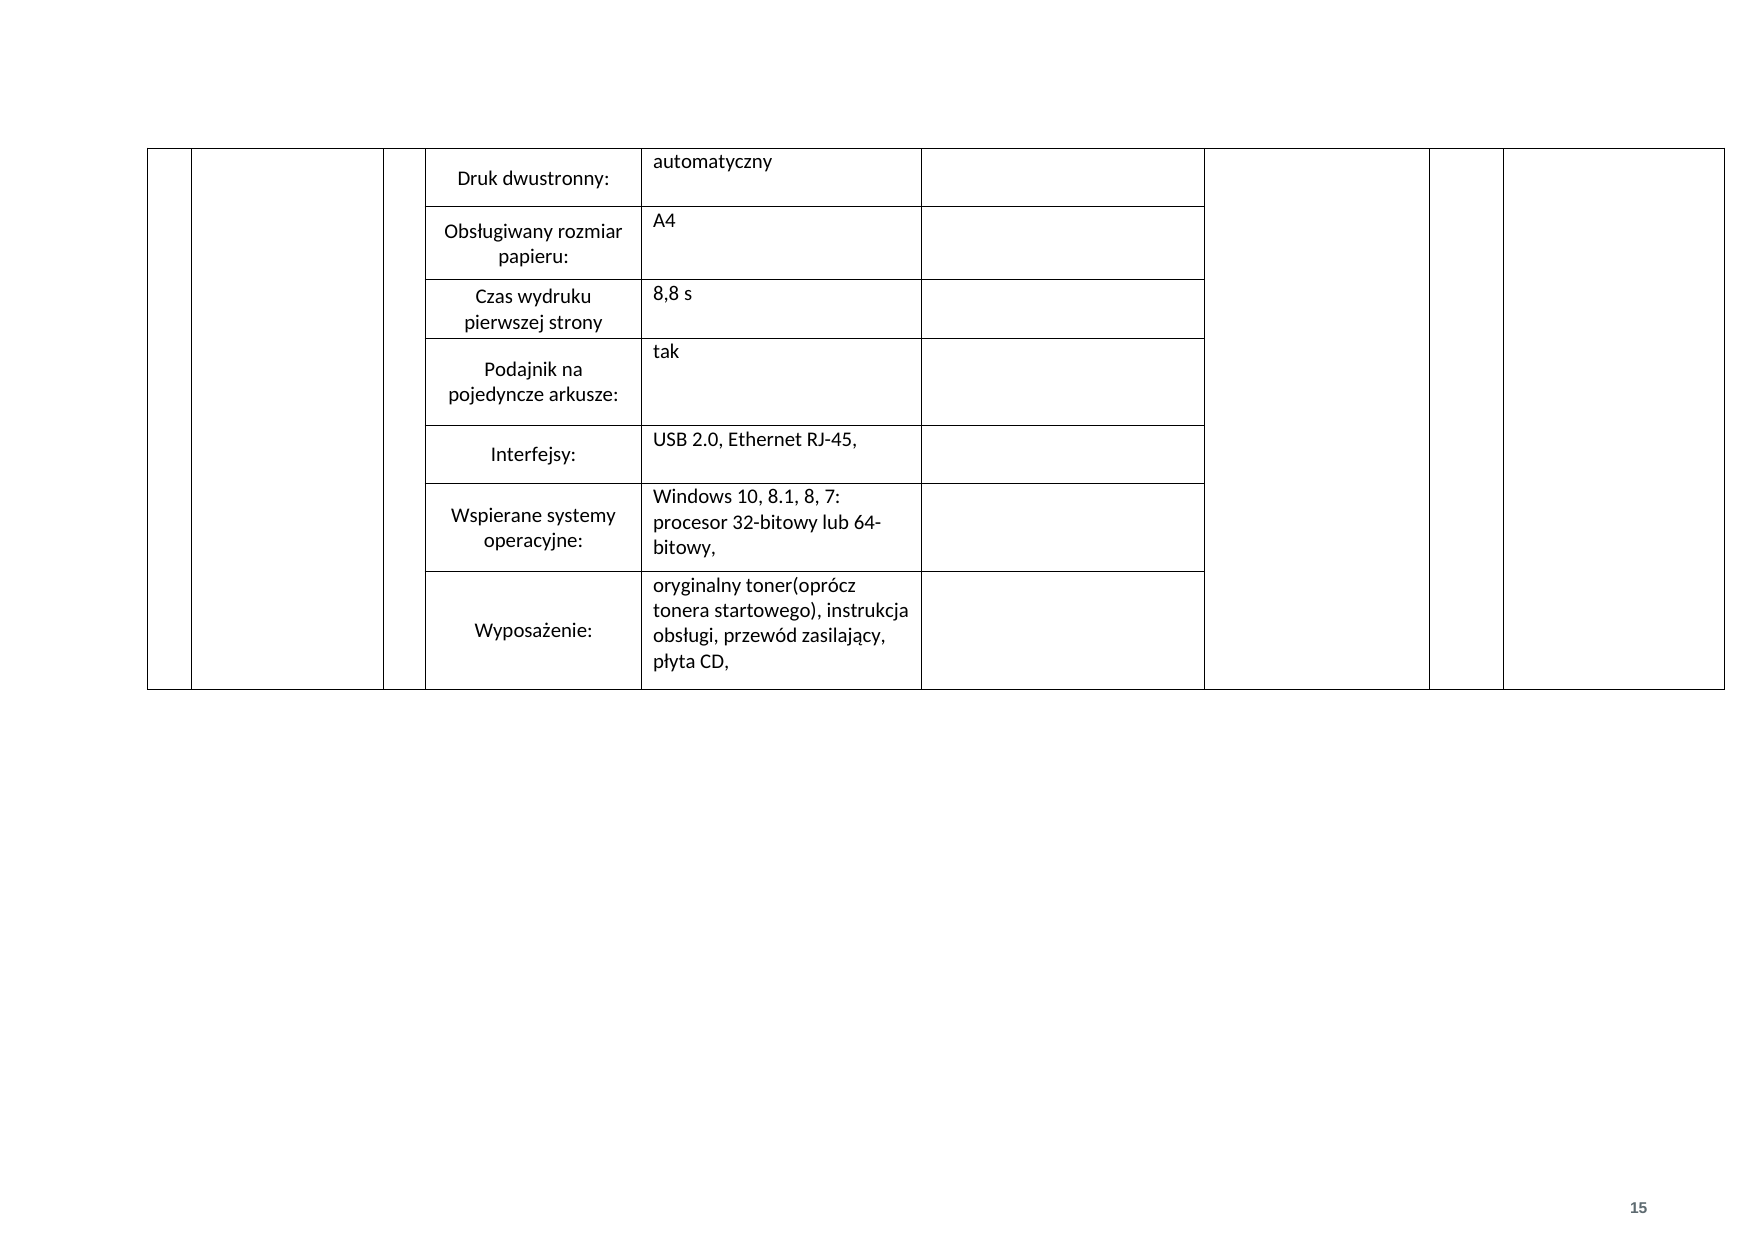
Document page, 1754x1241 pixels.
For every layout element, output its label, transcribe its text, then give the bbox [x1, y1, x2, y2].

table_cell Windows 10, 8.1, 8, 7: procesor 32-bitowy lub 64-bitowy, [642, 484, 921, 571]
table_cell Podajnik na pojedyncze arkusze: [426, 339, 641, 425]
table_cell USB 2.0, Ethernet RJ-45, [642, 426, 921, 483]
table_cell [922, 149, 1204, 206]
table_cell Obsługiwany rozmiar papieru: [426, 207, 641, 279]
table_cell Wspierane systemy operacyjne: [426, 484, 641, 571]
table_cell [922, 280, 1204, 337]
table_cell [922, 426, 1204, 483]
table_cell automatyczny [642, 149, 921, 206]
table_cell Druk dwustronny: [426, 149, 641, 206]
table_cell tak [642, 339, 921, 425]
table_cell Interfejsy: [426, 426, 641, 483]
table_cell 8,8 s [642, 280, 921, 337]
table_cell oryginalny toner(oprócz tonera startowego), instrukcja obsługi, przewód zasilający, płyta CD, [642, 572, 921, 689]
table_cell A4 [642, 207, 921, 279]
table_cell [922, 207, 1204, 279]
table_cell Czas wydruku pierwszej strony [426, 280, 641, 337]
table_cell [922, 572, 1204, 689]
table_cell [922, 339, 1204, 425]
table_cell [922, 484, 1204, 571]
table_cell Wyposażenie: [426, 572, 641, 689]
